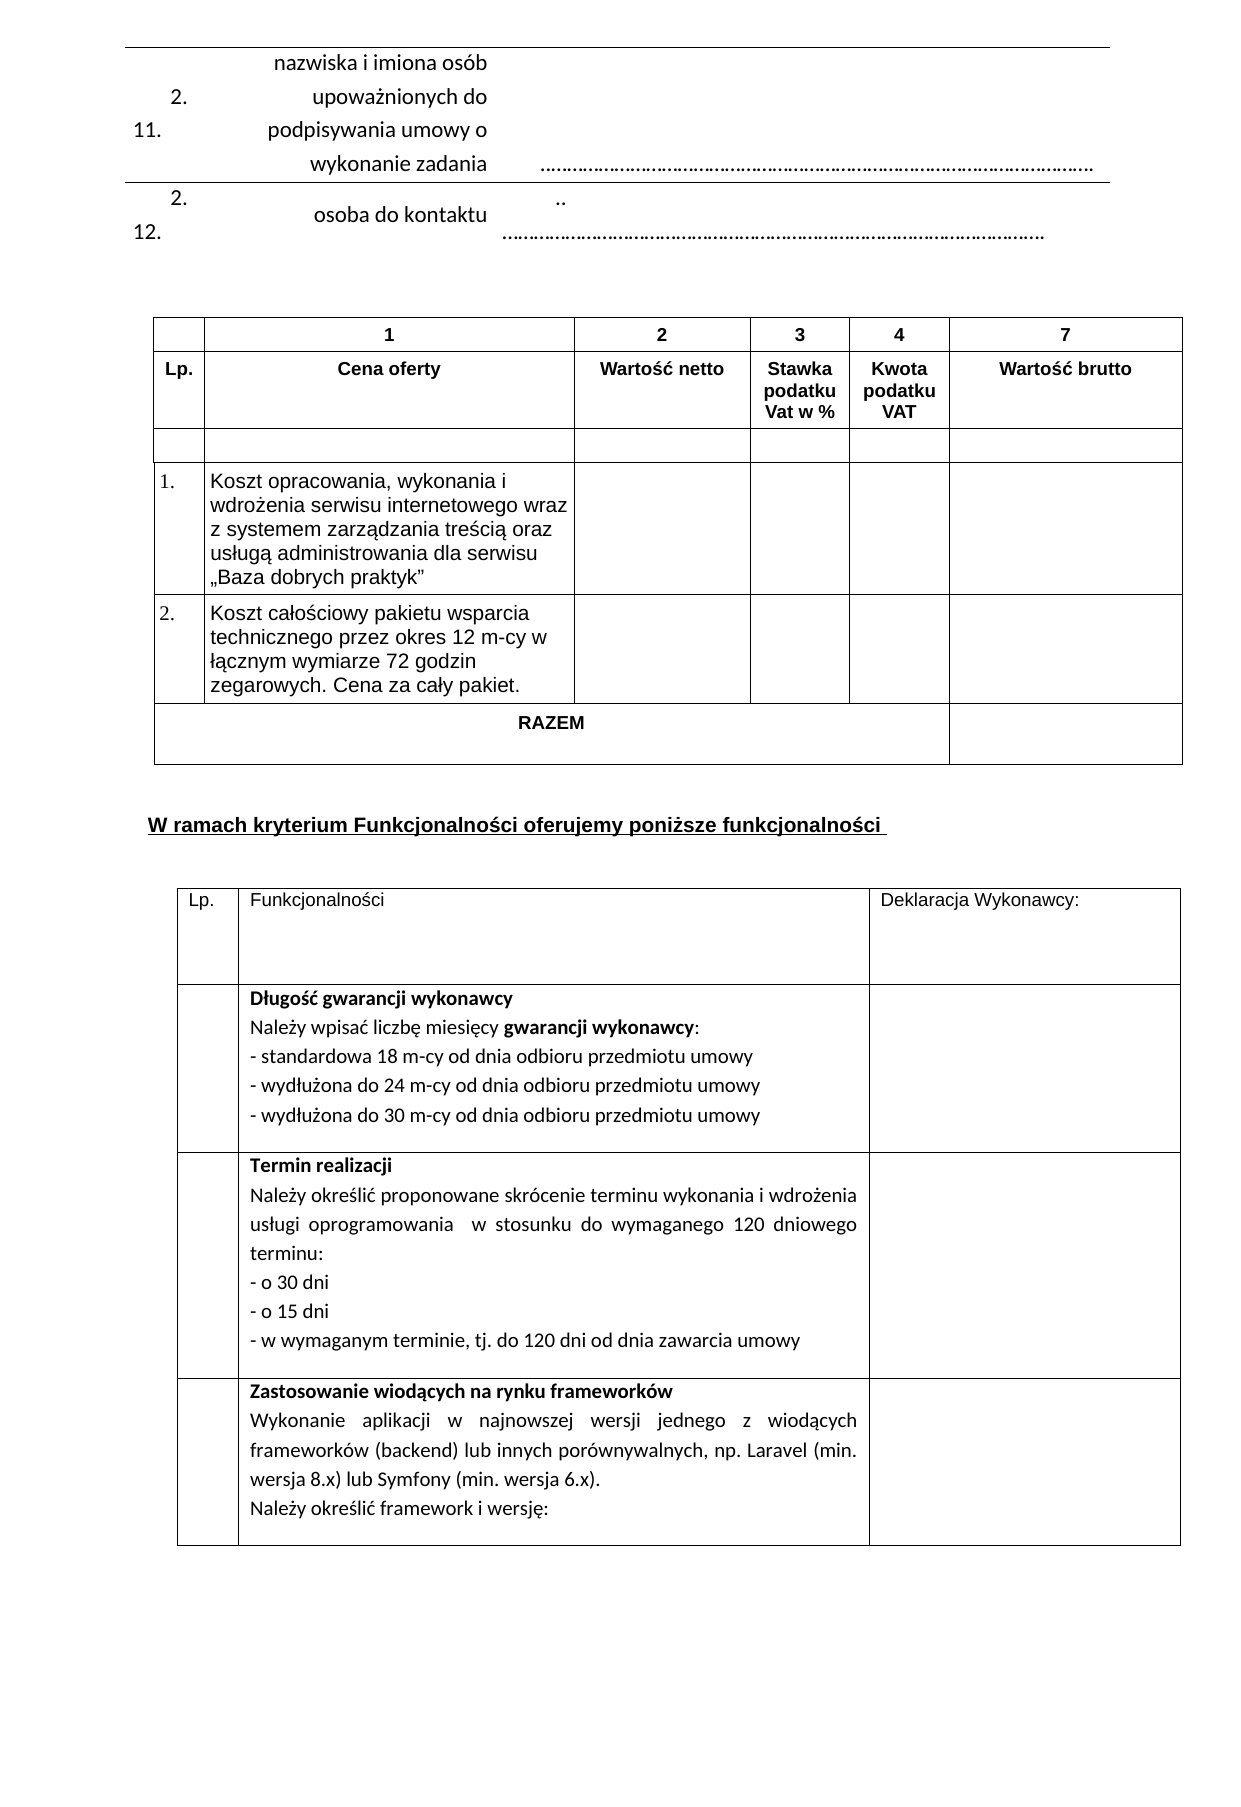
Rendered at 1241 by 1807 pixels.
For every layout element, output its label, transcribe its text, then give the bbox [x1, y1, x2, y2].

table_cell [178, 1379, 238, 1545]
table_cell [850, 429, 949, 462]
table_cell [751, 595, 849, 702]
table_cell RAZEM [155, 704, 949, 764]
table_cell Zastosowanie wiodących na rynku frameworków Wykonanie aplikacji w najnowszej wersji jednego z wiodących frameworków (backend) lub innych porównywalnych, np. Laravel (min. wersja 8.x) lub Symfony (min. wersja 6.x). Należy określić framework i wersję: [239, 1379, 869, 1545]
table_header 3 [751, 318, 849, 351]
table_cell Termin realizacji Należy określić proponowane skrócenie terminu wykonania i wdrożenia usługi oprogramowania w stosunku do wymaganego 120 dniowego terminu: - o 30 dni - o 15 dni - w wymaganym terminie, tj. do 120 dni od dnia zawarcia umowy [239, 1153, 869, 1377]
table_cell nazwiska i imiona osób upoważnionych do podpisywania umowy o wykonanie zadania [195, 48, 495, 182]
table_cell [495, 48, 1110, 182]
table_cell [575, 595, 750, 702]
table_cell [751, 429, 849, 462]
table_cell 2.11. [125, 48, 195, 182]
table_cell [575, 429, 750, 462]
table_cell Koszt całościowy pakietu wsparcia technicznego przez okres 12 m-cy w łącznym wymiarze 72 godzin zegarowych. Cena za cały pakiet. [205, 595, 574, 702]
table_cell 1. [155, 463, 204, 594]
table_header 1 [205, 318, 574, 351]
table_cell Wartość brutto [950, 352, 1182, 428]
table_cell Koszt opracowania, wykonania i wdrożenia serwisu internetowego wraz z systemem zarządzania treścią oraz usługą administrowania dla serwisu „Baza dobrych praktyk” [205, 463, 574, 594]
table_cell osoba do kontaktu [195, 183, 495, 250]
table_cell Wartość netto [575, 352, 750, 428]
table_cell [178, 1153, 238, 1377]
table_cell ..…………………………………………………………………………………………. [495, 183, 1110, 250]
table_cell Lp. [154, 352, 204, 428]
table_cell Stawka podatku Vat w % [751, 352, 849, 428]
table_cell [950, 595, 1182, 702]
table_cell Kwota podatku VAT [850, 352, 949, 428]
table_header 4 [850, 318, 949, 351]
table_header Funkcjonalności [239, 889, 869, 984]
table_cell Długość gwarancji wykonawcy Należy wpisać liczbę miesięcy gwarancji wykonawcy: - standardowa 18 m-cy od dnia odbioru przedmiotu umowy - wydłużona do 24 m-cy od dnia odbioru przedmiotu umowy - wydłużona do 30 m-cy od dnia odbioru przedmiotu umowy [239, 985, 869, 1152]
table_header Lp. [178, 889, 238, 984]
text W ramach kryterium Funkcjonalności oferujemy poniższe funkcjonalności [148, 813, 1122, 837]
table_cell [950, 429, 1182, 462]
table_cell [950, 463, 1182, 594]
table_cell [154, 429, 204, 462]
table_header 2 [575, 318, 750, 351]
table_cell [870, 1153, 1180, 1377]
table_cell [178, 985, 238, 1152]
table_header Deklaracja Wykonawcy: [870, 889, 1180, 984]
table_cell [205, 429, 574, 462]
table_header 7 [950, 318, 1182, 351]
table_cell [850, 595, 949, 702]
table_cell [751, 463, 849, 594]
table_cell [870, 985, 1180, 1152]
table_cell [950, 704, 1182, 764]
table_cell Cena oferty [205, 352, 574, 428]
table_cell [575, 463, 750, 594]
table_cell [870, 1379, 1180, 1545]
table_cell 2.12. [125, 183, 195, 250]
table_cell [850, 463, 949, 594]
table_cell 2. [155, 595, 204, 702]
table_header [154, 318, 204, 351]
